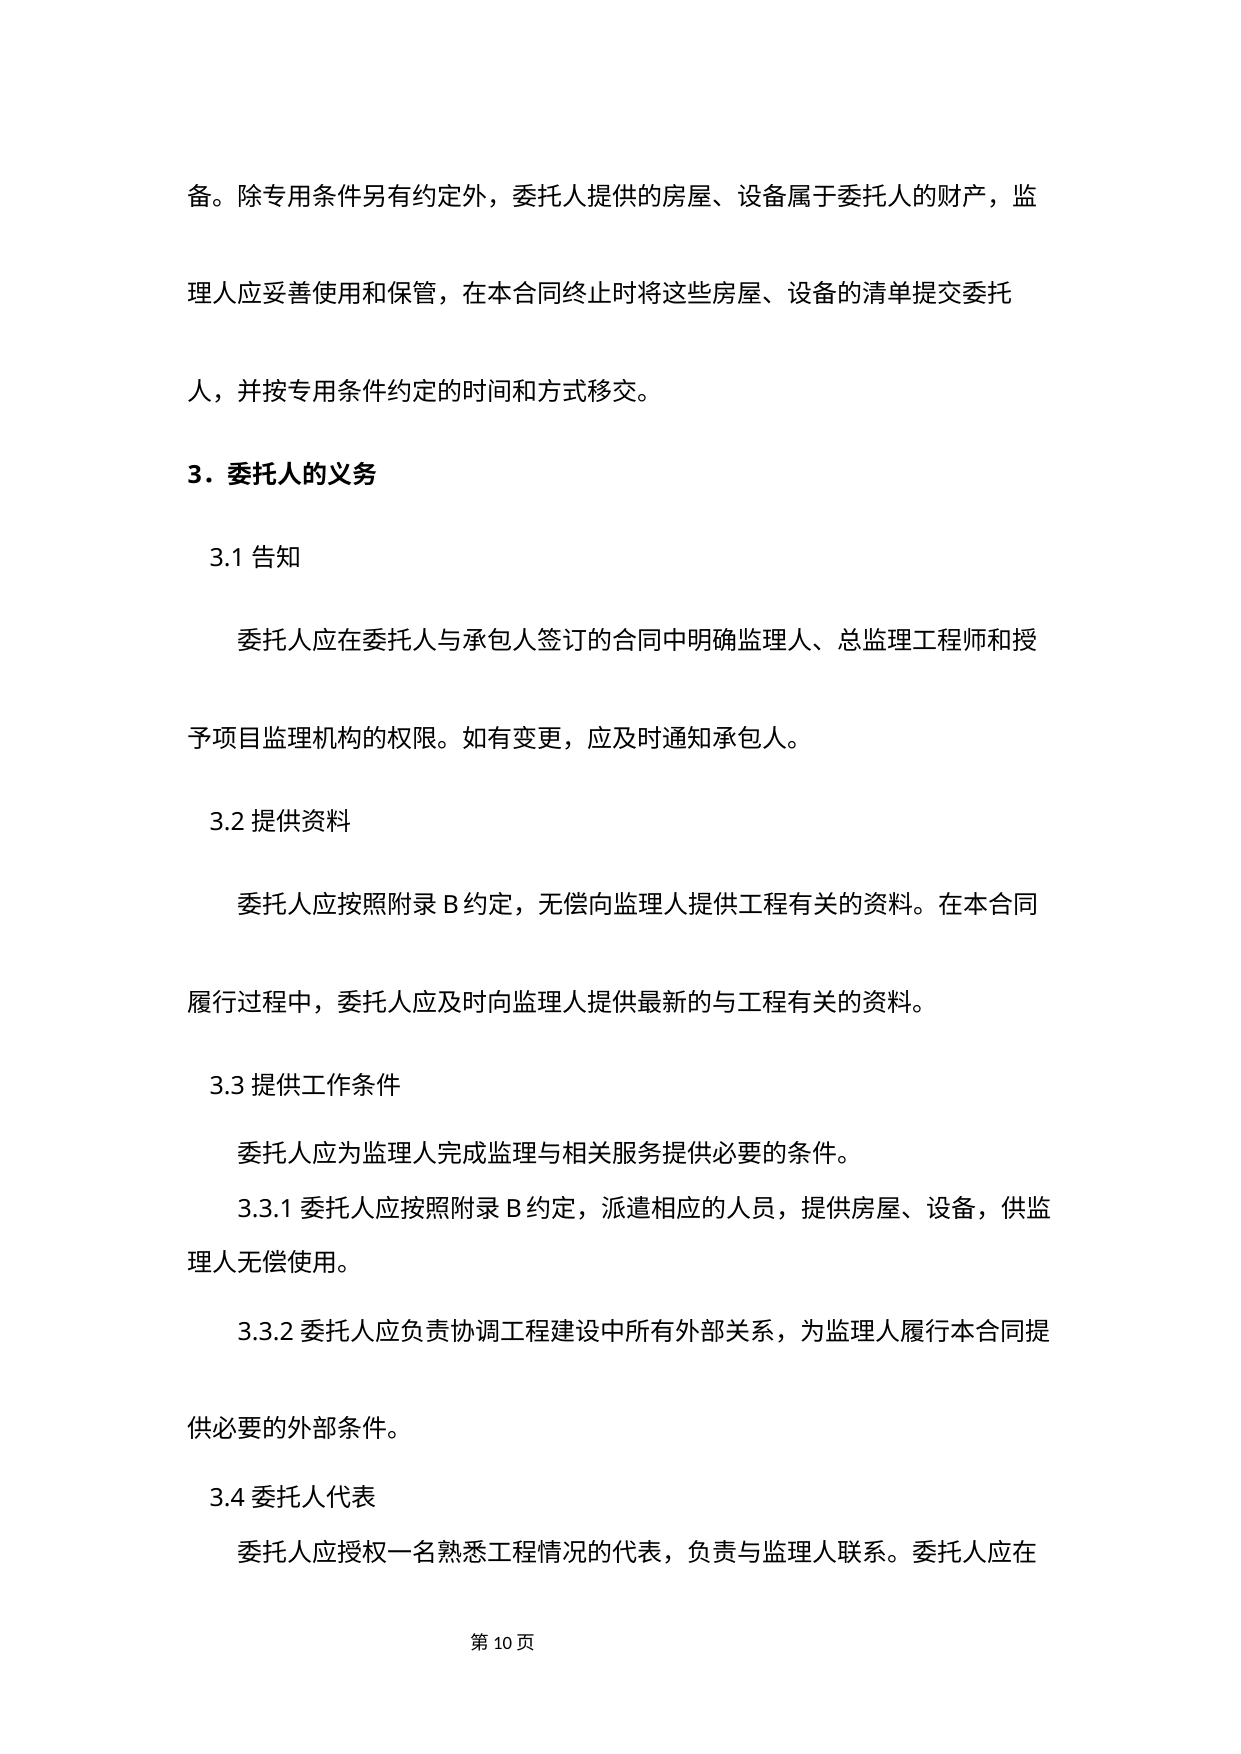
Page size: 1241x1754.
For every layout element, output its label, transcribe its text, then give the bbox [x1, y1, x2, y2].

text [187, 1532, 1053, 1568]
text 委托人应为监理人完成监理与相关服务提供必要的条件。 [187, 1134, 1053, 1170]
text 3.3.2 委托人应负责协调工程建设中所有外部关系，为监理人履行本合同提供必要的外部条件。 [187, 1297, 1053, 1459]
text 委托人应按照附录B约定，无偿向监理人提供工程有关的资料。在本合同履行过程中，委托人应及时向监理人提供最新的与工程有关的资料。 [187, 870, 1053, 1033]
text 3.4 委托人代表 [209, 1478, 1053, 1514]
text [187, 162, 1053, 422]
text 3.1 告知 [209, 523, 1053, 588]
text 3.3.1 委托人应按照附录B约定，派遣相应的人员，提供房屋、设备，供监理人无偿使用。 [187, 1188, 1053, 1279]
text 委托人应在委托人与承包人签订的合同中明确监理人、总监理工程师和授予项目监理机构的权限。如有变更，应及时通知承包人。 [187, 606, 1053, 769]
text 3.2 提供资料 [209, 787, 1053, 852]
text 3.3 提供工作条件 [209, 1051, 1053, 1116]
text 3．委托人的义务 [187, 440, 1053, 505]
